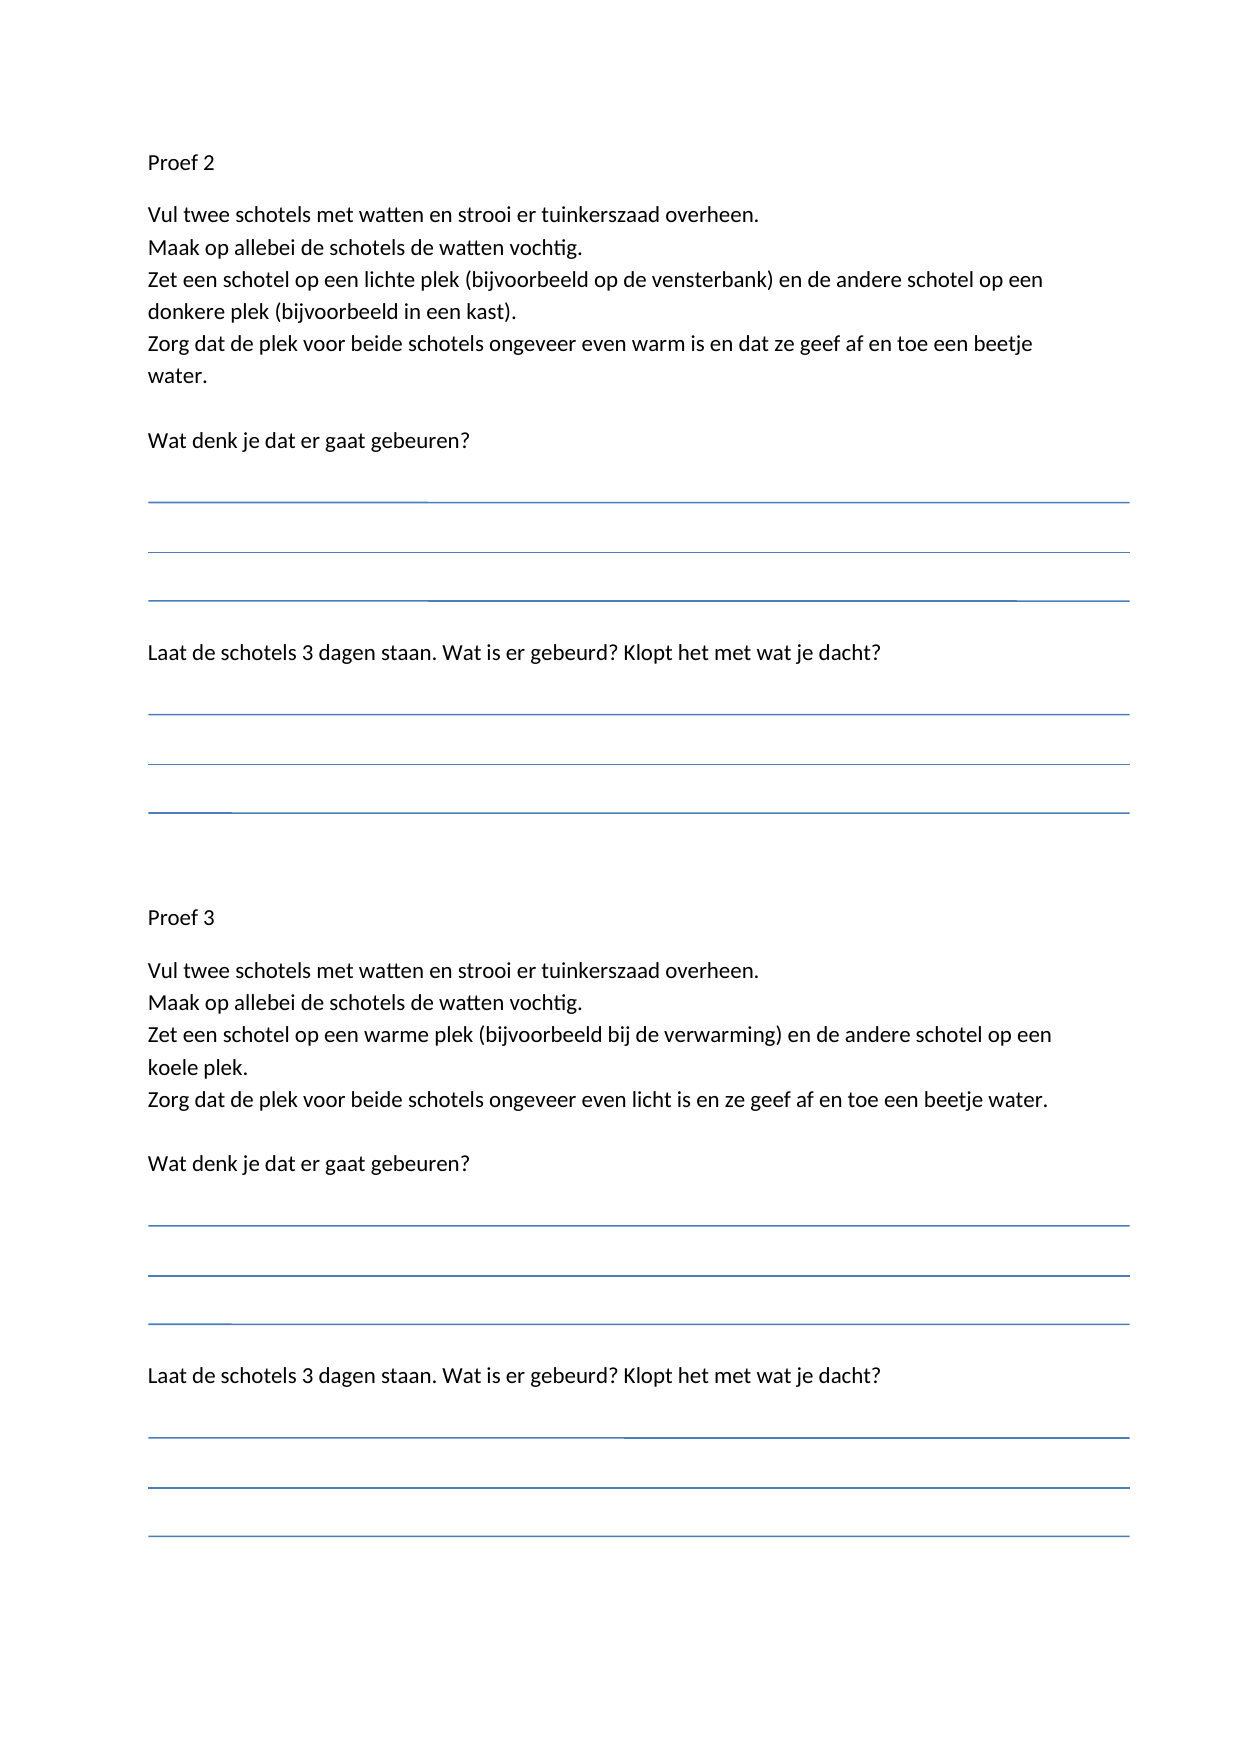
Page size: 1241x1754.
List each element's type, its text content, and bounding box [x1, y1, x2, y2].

text Vul twee schotels met watten en strooi er tuinkerszaad overheen. Maak op allebei de schotels de watten vochtig. Zet een schotel op een warme plek (bijvoorbeeld bij de verwarming) en de andere schotel op een koele plek. Zorg dat de plek voor beide schotels ongeveer even licht is en ze geef af en toe een beetje water. Wat denk je dat er gaat gebeuren? [148, 956, 1093, 1177]
text Vul twee schotels met watten en strooi er tuinkerszaad overheen. Maak op allebei de schotels de watten vochtig. Zet een schotel op een lichte plek (bijvoorbeeld op de vensterbank) en de andere schotel op een donkere plek (bijvoorbeeld in een kast). Zorg dat de plek voor beide schotels ongeveer even warm is en dat ze geef af en toe een beetje water. Wat denk je dat er gaat gebeuren? [148, 201, 1093, 454]
text Laat de schotels 3 dagen staan. Wat is er gebeurd? Klopt het met wat je dacht? [148, 638, 1093, 666]
text Laat de schotels 3 dagen staan. Wat is er gebeurd? Klopt het met wat je dacht? [148, 1361, 1093, 1389]
text Proef 3 [148, 903, 1093, 931]
text Proef 2 [148, 148, 1093, 176]
